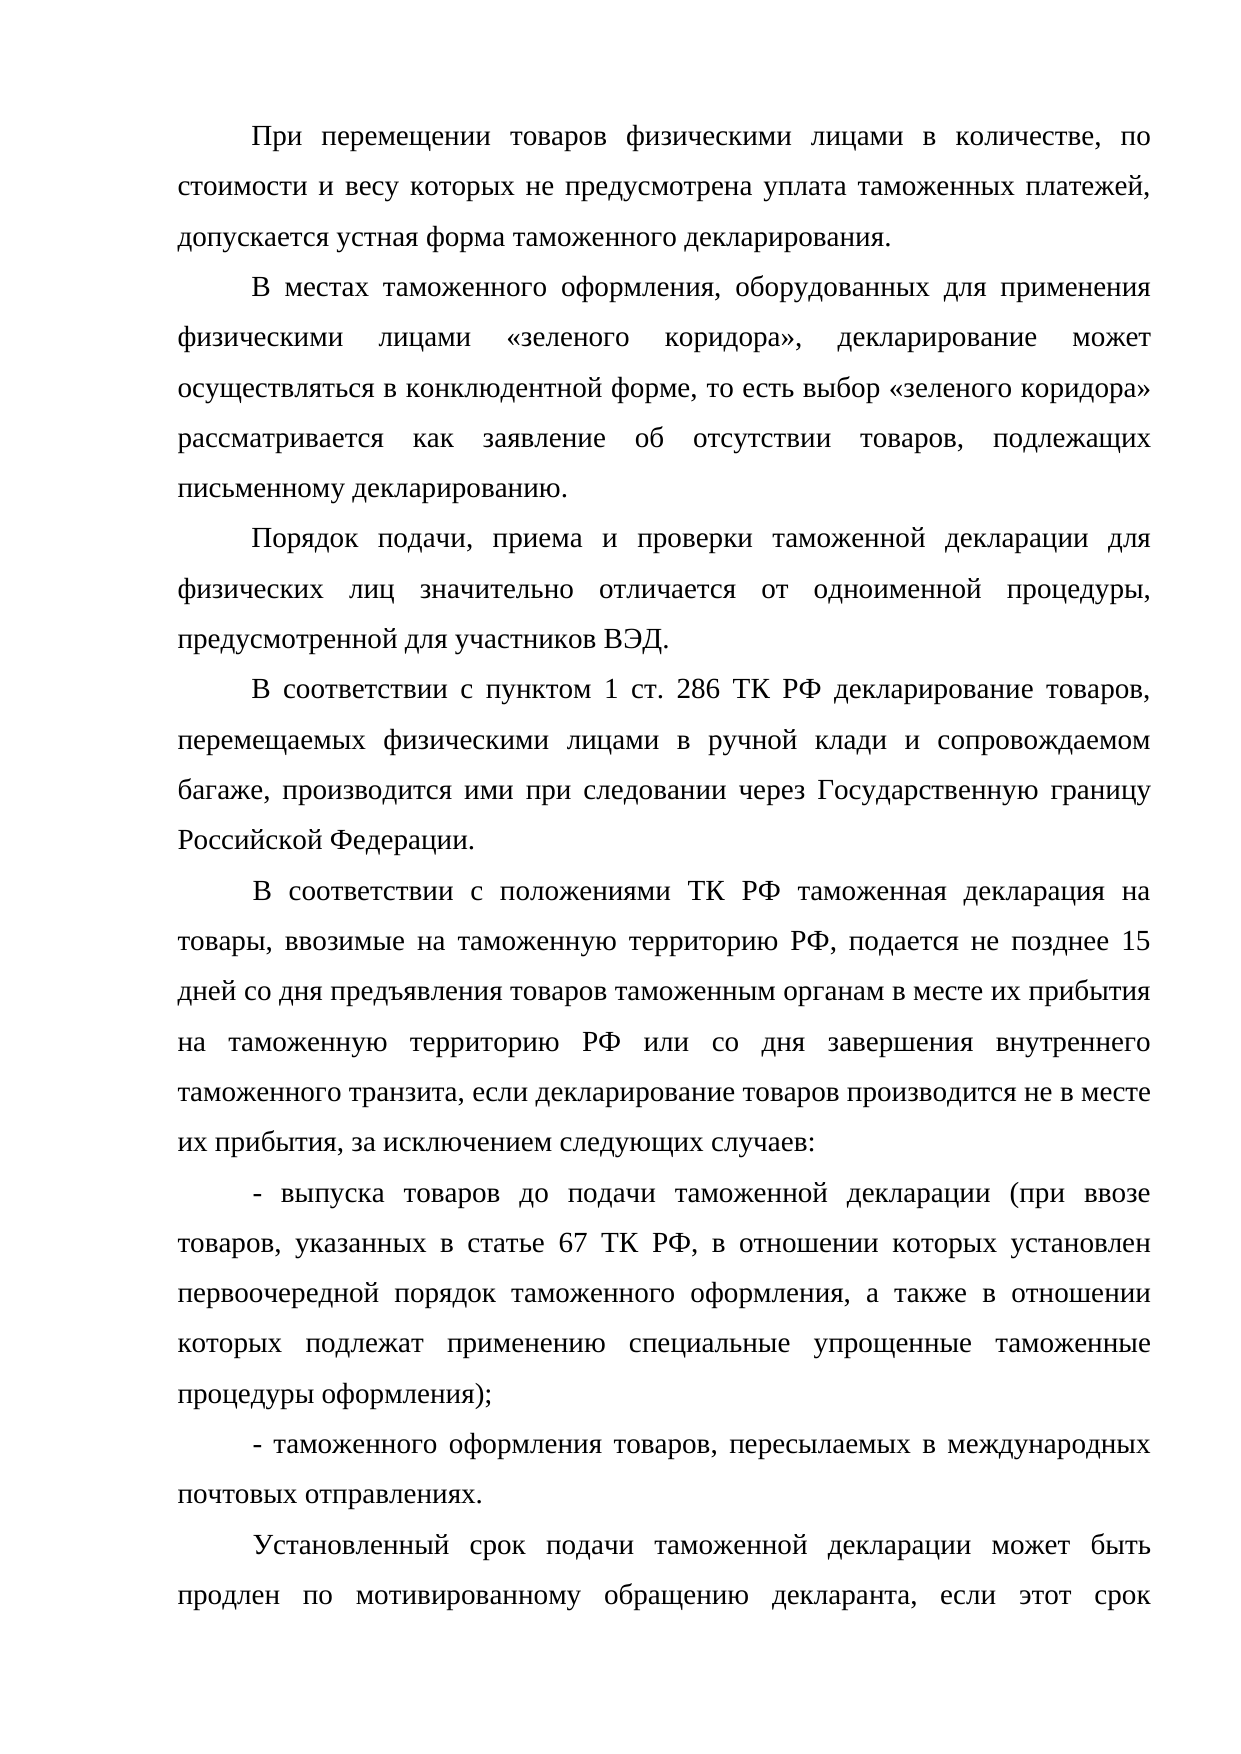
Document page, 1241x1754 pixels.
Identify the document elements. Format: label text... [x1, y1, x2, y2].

text При перемещении товаров физическими лицами в количестве, по стоимости и весу которых не предусмотрена уплата таможенных платежей, допускается устная форма таможенного декларирования. [177, 118, 1152, 252]
text Порядок подачи, приема и проверки таможенной декларации для физических лиц значительно отличается от одноименной процедуры, предусмотренной для участников ВЭД. [177, 521, 1152, 655]
text В соответствии с положениями ТК РФ таможенная декларация на товары, ввозимые на таможенную территорию РФ, подается не позднее 15 дней со дня предъявления товаров таможенным органам в месте их прибытия на таможенную территорию РФ или со дня завершения внутреннего таможенного транзита, если декларирование товаров производится не в месте их прибытия, за исключением следующих случаев: [177, 873, 1152, 1158]
text В соответствии с пунктом 1 ст. 286 ТК РФ декларирование товаров, перемещаемых физическими лицами в ручной клади и сопровождаемом багаже, производится ими при следовании через Государственную границу Российской Федерации. [177, 672, 1152, 856]
text В местах таможенного оформления, оборудованных для применения физическими лицами «зеленого коридора», декларирование может осуществляться в конклюдентной форме, то есть выбор «зеленого коридора» рассматривается как заявление об отсутствии товаров, подлежащих письменному декларированию. [177, 269, 1152, 504]
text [177, 1527, 1152, 1611]
text - таможенного оформления товаров, пересылаемых в международных почтовых отправлениях. [177, 1426, 1152, 1510]
text - выпуска товаров до подачи таможенной декларации (при ввозе товаров, указанных в статье 67 ТК РФ, в отношении которых установлен первоочередной порядок таможенного оформления, а также в отношении которых подлежат применению специальные упрощенные таможенные процедуры оформления); [177, 1175, 1152, 1409]
